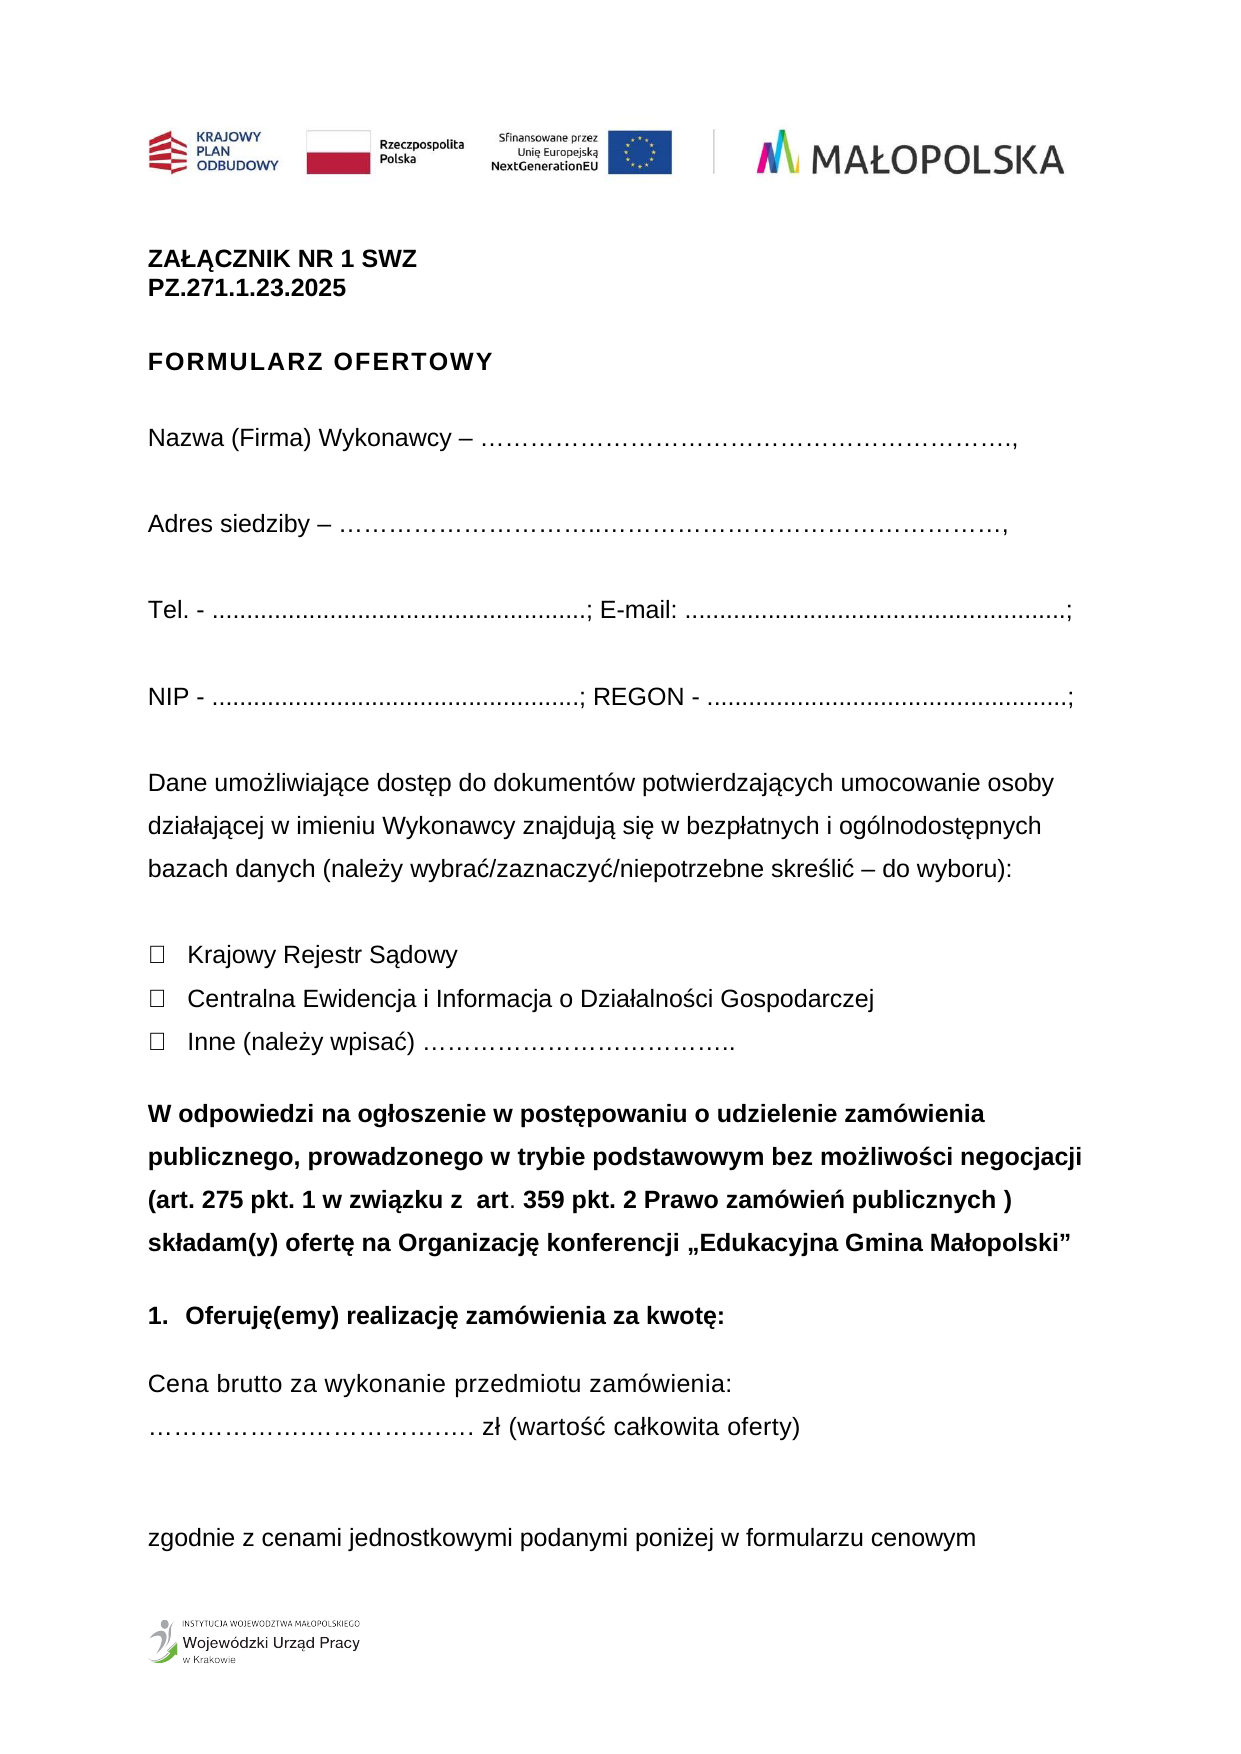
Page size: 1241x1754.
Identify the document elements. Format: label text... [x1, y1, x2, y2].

text zgodnie z cenami jednostkowymi podanymi poniżej w formularzu cenowym [148, 1523, 1093, 1552]
text  Centralna Ewidencja i Informacja o Działalności Gospodarczej [148, 984, 1093, 1012]
text  Krajowy Rejestr Sądowy [148, 941, 1093, 969]
text NIP - .....................................................; REGON - ....................................................; [148, 682, 1093, 711]
subtitle W odpowiedzi na ogłoszenie w postępowaniu o udzielenie zamówienia publicznego, prowadzonego w trybie podstawowym bez możliwości negocjacji (art. 275 pkt. 1 w związku z art. 359 pkt. 2 Prawo zamówień publicznych ) składam(y) ofertę na Organizację konferencji „Edukacyjna Gmina Małopolski” [148, 1099, 1093, 1257]
text ……………….…………….…. zł (wartość całkowita oferty) [148, 1412, 1093, 1441]
text PZ.271.1.23.2025 [148, 273, 1093, 301]
list Dane umożliwiające dostęp do dokumentów potwierdzających umocowanie osoby działającej w imieniu Wykonawcy znajdują się w bezpłatnych i ogólnodostępnych bazach danych (należy wybrać/zaznaczyć/niepotrzebne skreślić – do wyboru): [148, 768, 1093, 883]
text  Inne (należy wpisać) ……………………………….. [148, 1027, 1093, 1056]
text Adres siedziby – …………………………..…………………………………………, [148, 509, 1093, 538]
subtitle ZAŁĄCZNIK NR 1 SWZ [148, 244, 1093, 273]
text Nazwa (Firma) Wykonawcy – ………………………………………………………., [148, 423, 1093, 452]
picture [147, 1620, 360, 1666]
text Cena brutto za wykonanie przedmiotu zamówienia: [148, 1369, 1093, 1398]
list Oferuję(emy) realizację zamówienia za kwotę: [148, 1301, 1093, 1329]
text Tel. - ......................................................; E-mail: .......................................................; [148, 596, 1093, 624]
text FORMULARZ OFERTOWY [148, 347, 1093, 375]
